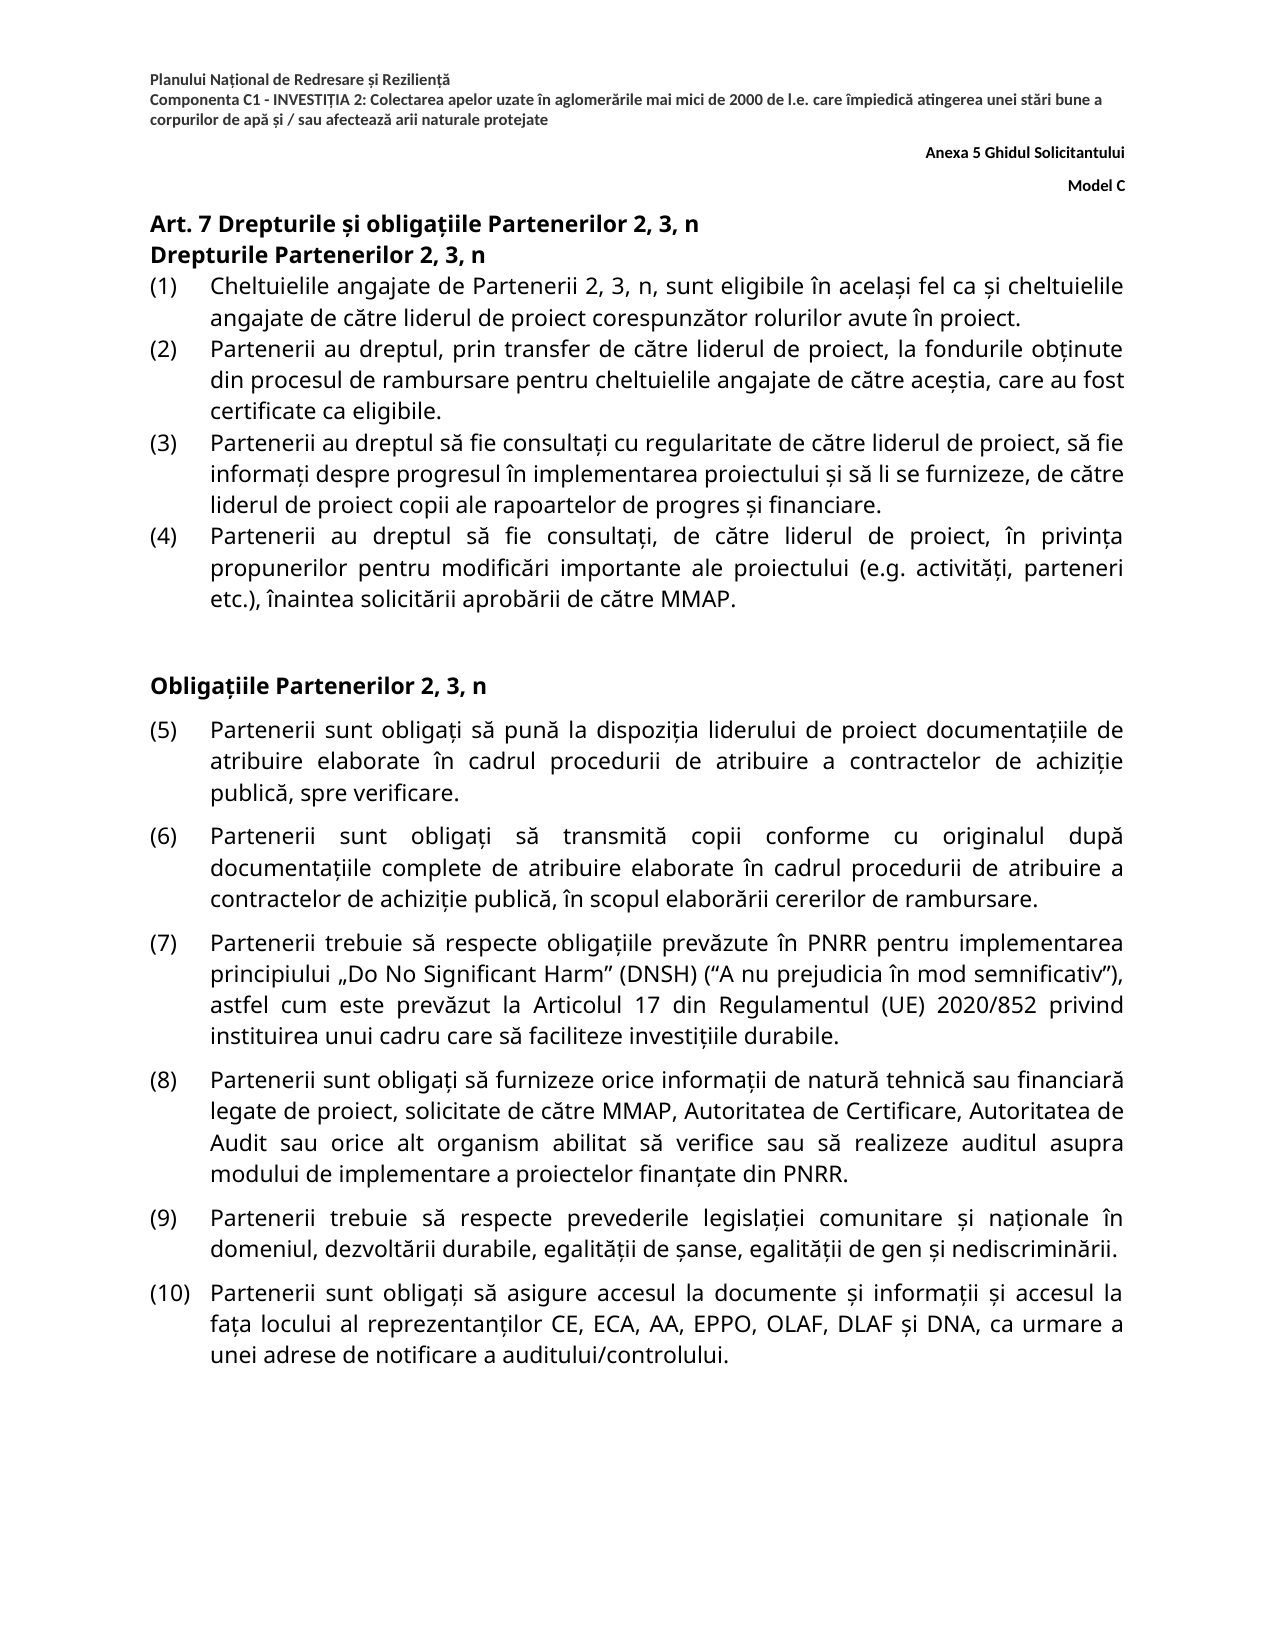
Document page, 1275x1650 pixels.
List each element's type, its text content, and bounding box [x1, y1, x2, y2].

list Partenerii trebuie să respecte prevederile legislaţiei comunitare şi naţionale în domeniul, dezvoltării durabile, egalităţii de şanse, egalităţii de gen și nediscriminării. [150, 1202, 1125, 1264]
list Partenerii sunt obligaţi să pună la dispoziţia liderului de proiect documentaţiile de atribuire elaborate în cadrul procedurii de atribuire a contractelor de achiziţie publică, spre verificare. [150, 714, 1125, 808]
list Partenerii trebuie să respecte obligaţiile prevăzute în PNRR pentru implementarea principiului „Do No Significant Harm” (DNSH) (“A nu prejudicia în mod semnificativ”), astfel cum este prevăzut la Articolul 17 din Regulamentul (UE) 2020/852 privind instituirea unui cadru care să faciliteze investițiile durabile. [150, 927, 1125, 1052]
subtitle Art. 7 Drepturile şi obligaţiile Partenerilor 2, 3, n [150, 208, 1125, 239]
subtitle Partenerii au dreptul să fie consultaţi, de către liderul de proiect, în privinţa propunerilor pentru modificări importante ale proiectului (e.g. activităţi, parteneri etc.), înaintea solicitării aprobării de către MMAP. [150, 520, 1125, 614]
list Partenerii sunt obligaţi să asigure accesul la documente şi informaţii şi accesul la faţa locului al reprezentanţilor CE, ECA, AA, EPPO, OLAF, DLAF şi DNA, ca urmare a unei adrese de notificare a auditului/controlului. [150, 1277, 1125, 1370]
subtitle Partenerii au dreptul să fie consultaţi cu regularitate de către liderul de proiect, să fie informaţi despre progresul în implementarea proiectului şi să li se furnizeze, de către liderul de proiect copii ale rapoartelor de progres şi financiare. [150, 427, 1125, 520]
subtitle Cheltuielile angajate de Partenerii 2, 3, n, sunt eligibile în acelaşi fel ca şi cheltuielile angajate de către liderul de proiect corespunzător rolurilor avute în proiect. [150, 270, 1125, 333]
list Partenerii sunt obligaţi să transmită copii conforme cu originalul după documentaţiile complete de atribuire elaborate în cadrul procedurii de atribuire a contractelor de achiziţie publică, în scopul elaborării cererilor de rambursare. [150, 820, 1125, 914]
subtitle Obligaţiile Partenerilor 2, 3, n [150, 670, 1125, 702]
subtitle Partenerii au dreptul, prin transfer de către liderul de proiect, la fondurile obţinute din procesul de rambursare pentru cheltuielile angajate de către aceştia, care au fost certificate ca eligibile. [150, 333, 1125, 427]
subtitle Drepturile Partenerilor 2, 3, n [150, 239, 1125, 270]
list Partenerii sunt obligaţi să furnizeze orice informaţii de natură tehnică sau financiară legate de proiect, solicitate de către MMAP, Autoritatea de Certificare, Autoritatea de Audit sau orice alt organism abilitat să verifice sau să realizeze auditul asupra modului de implementare a proiectelor finanțate din PNRR. [150, 1064, 1125, 1189]
